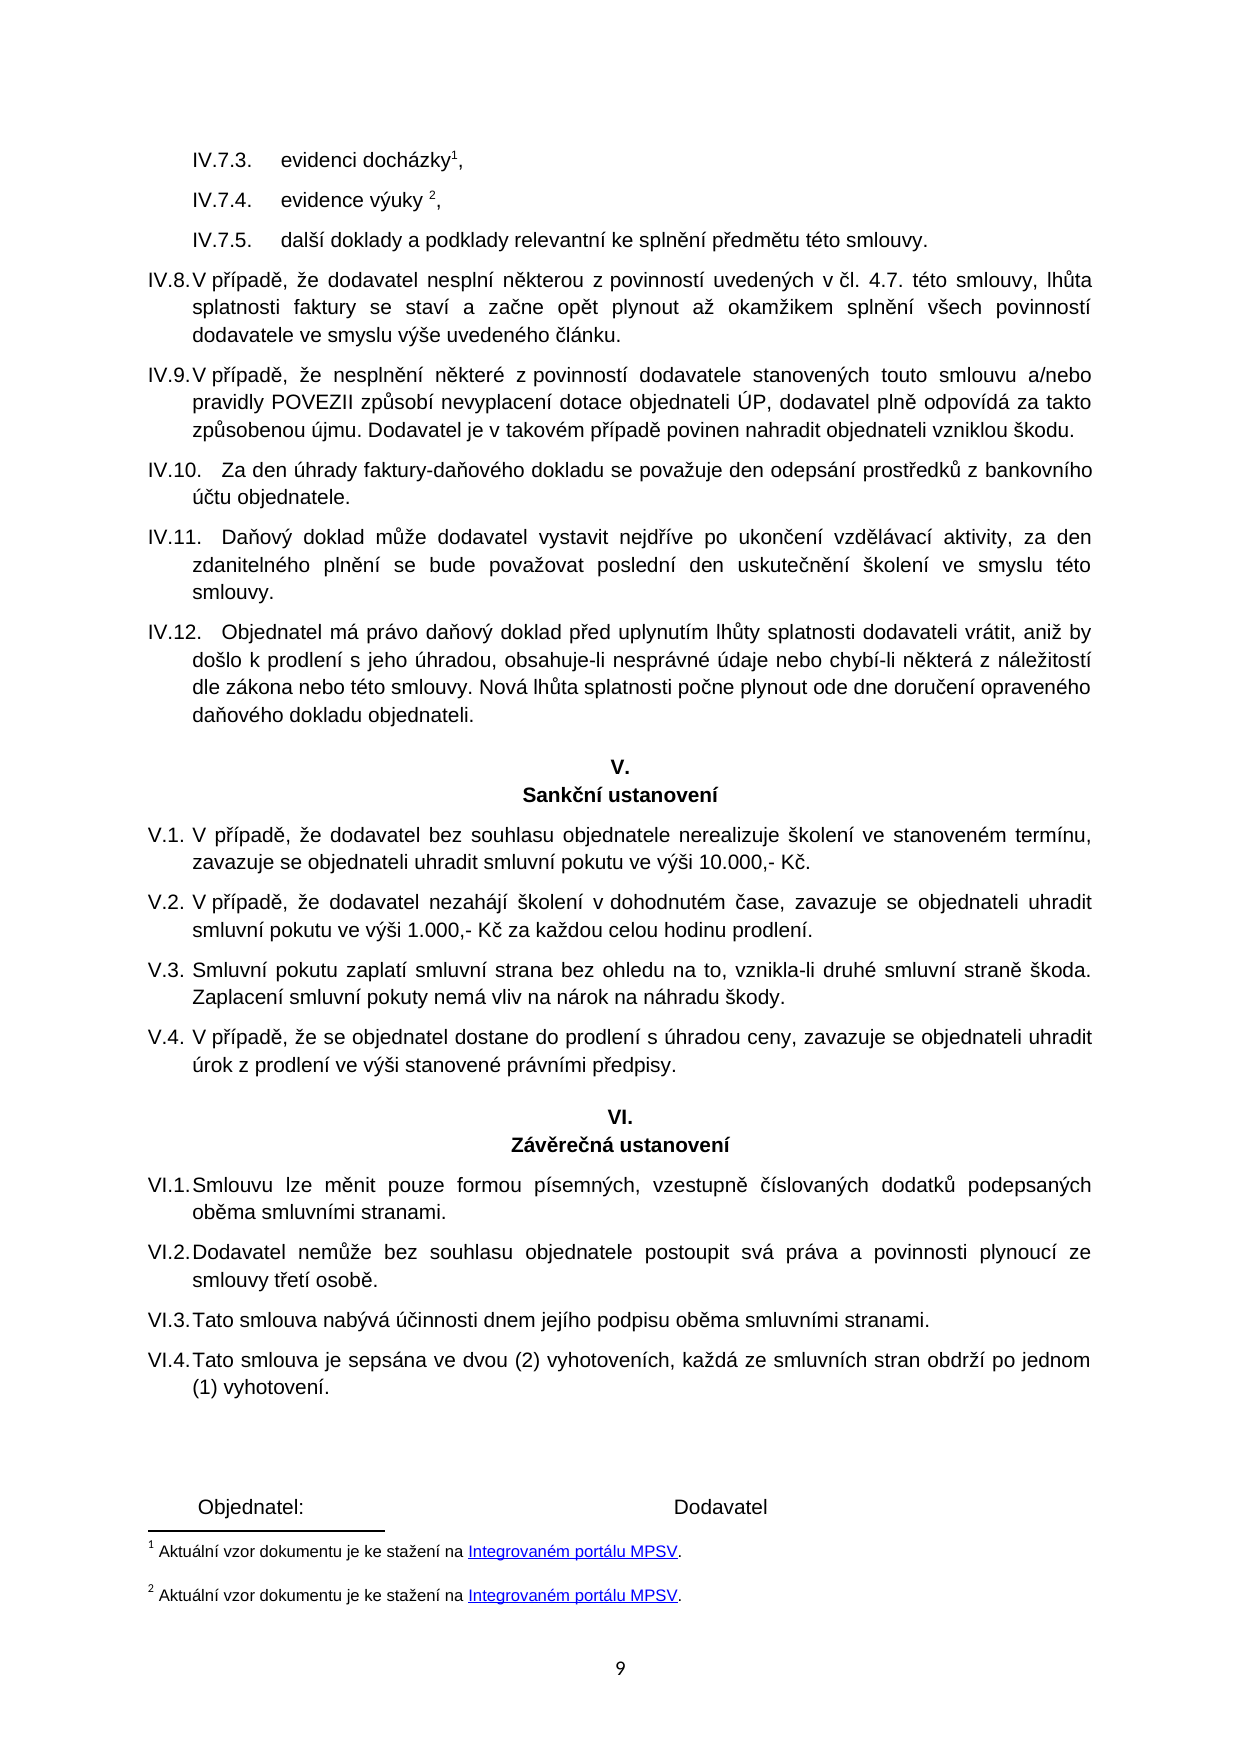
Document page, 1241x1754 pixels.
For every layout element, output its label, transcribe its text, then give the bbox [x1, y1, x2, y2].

list další doklady a podklady relevantní ke splnění předmětu této smlouvy. [192, 228, 1092, 252]
list V případě, že dodavatel nesplní některou z povinností uvedených v čl. 4.7. této smlouvy, lhůta splatnosti faktury se staví a začne opět plynout až okamžikem splnění všech povinností dodavatele ve smyslu výše uvedeného článku. [148, 268, 1092, 347]
list Smluvní pokutu zaplatí smluvní strana bez ohledu na to, vznikla-li druhé smluvní straně škoda. Zaplacení smluvní pokuty nemá vliv na nárok na náhradu škody. [148, 958, 1092, 1009]
list Objednatel má právo daňový doklad před uplynutím lhůty splatnosti dodavateli vrátit, aniž by došlo k prodlení s jeho úhradou, obsahuje-li nesprávné údaje nebo chybí-li některá z náležitostí dle zákona nebo této smlouvy. Nová lhůta splatnosti počne plynout ode dne doručení opraveného daňového dokladu objednateli. [148, 620, 1092, 727]
list evidence výuky , [192, 188, 1092, 212]
list V případě, že se objednatel dostane do prodlení s úhradou ceny, zavazuje se objednateli uhradit úrok z prodlení ve výši stanovené právními předpisy. [148, 1025, 1092, 1077]
list V případě, že dodavatel nezahájí školení v dohodnutém čase, zavazuje se objednateli uhradit smluvní pokutu ve výši 1.000,- Kč za každou celou hodinu prodlení. [148, 890, 1092, 942]
list evidenci docházky, [192, 148, 1092, 172]
list V případě, že nesplnění některé z povinností dodavatele stanovených touto smlouvu a/nebo pravidly POVEZII způsobí nevyplacení dotace objednateli ÚP, dodavatel plně odpovídá za takto způsobenou újmu. Dodavatel je v takovém případě povinen nahradit objednateli vzniklou škodu. [148, 363, 1092, 442]
list Za den úhrady faktury-daňového dokladu se považuje den odepsání prostředků z bankovního účtu objednatele. [148, 458, 1092, 509]
text Závěrečná ustanovení [148, 1133, 1092, 1157]
list Tato smlouva nabývá účinnosti dnem jejího podpisu oběma smluvními stranami. [148, 1308, 1092, 1332]
list Dodavatel nemůže bez souhlasu objednatele postoupit svá práva a povinnosti plynoucí ze smlouvy třetí osobě. [148, 1240, 1092, 1292]
list Tato smlouva je sepsána ve dvou (2) vyhotoveních, každá ze smluvních stran obdrží po jednom (1) vyhotovení. [148, 1348, 1092, 1399]
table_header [663, 1483, 1054, 1519]
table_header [186, 1483, 662, 1519]
list Daňový doklad může dodavatel vystavit nejdříve po ukončení vzdělávací aktivity, za den zdanitelného plnění se bude považovat poslední den uskutečnění školení ve smyslu této smlouvy. [148, 525, 1092, 604]
text Sankční ustanovení [148, 783, 1092, 807]
list V případě, že dodavatel bez souhlasu objednatele nerealizuje školení ve stanoveném termínu, zavazuje se objednateli uhradit smluvní pokutu ve výši 10.000,- Kč. [148, 823, 1092, 874]
list Smlouvu lze měnit pouze formou písemných, vzestupně číslovaných dodatků podepsaných oběma smluvními stranami. [148, 1173, 1092, 1224]
